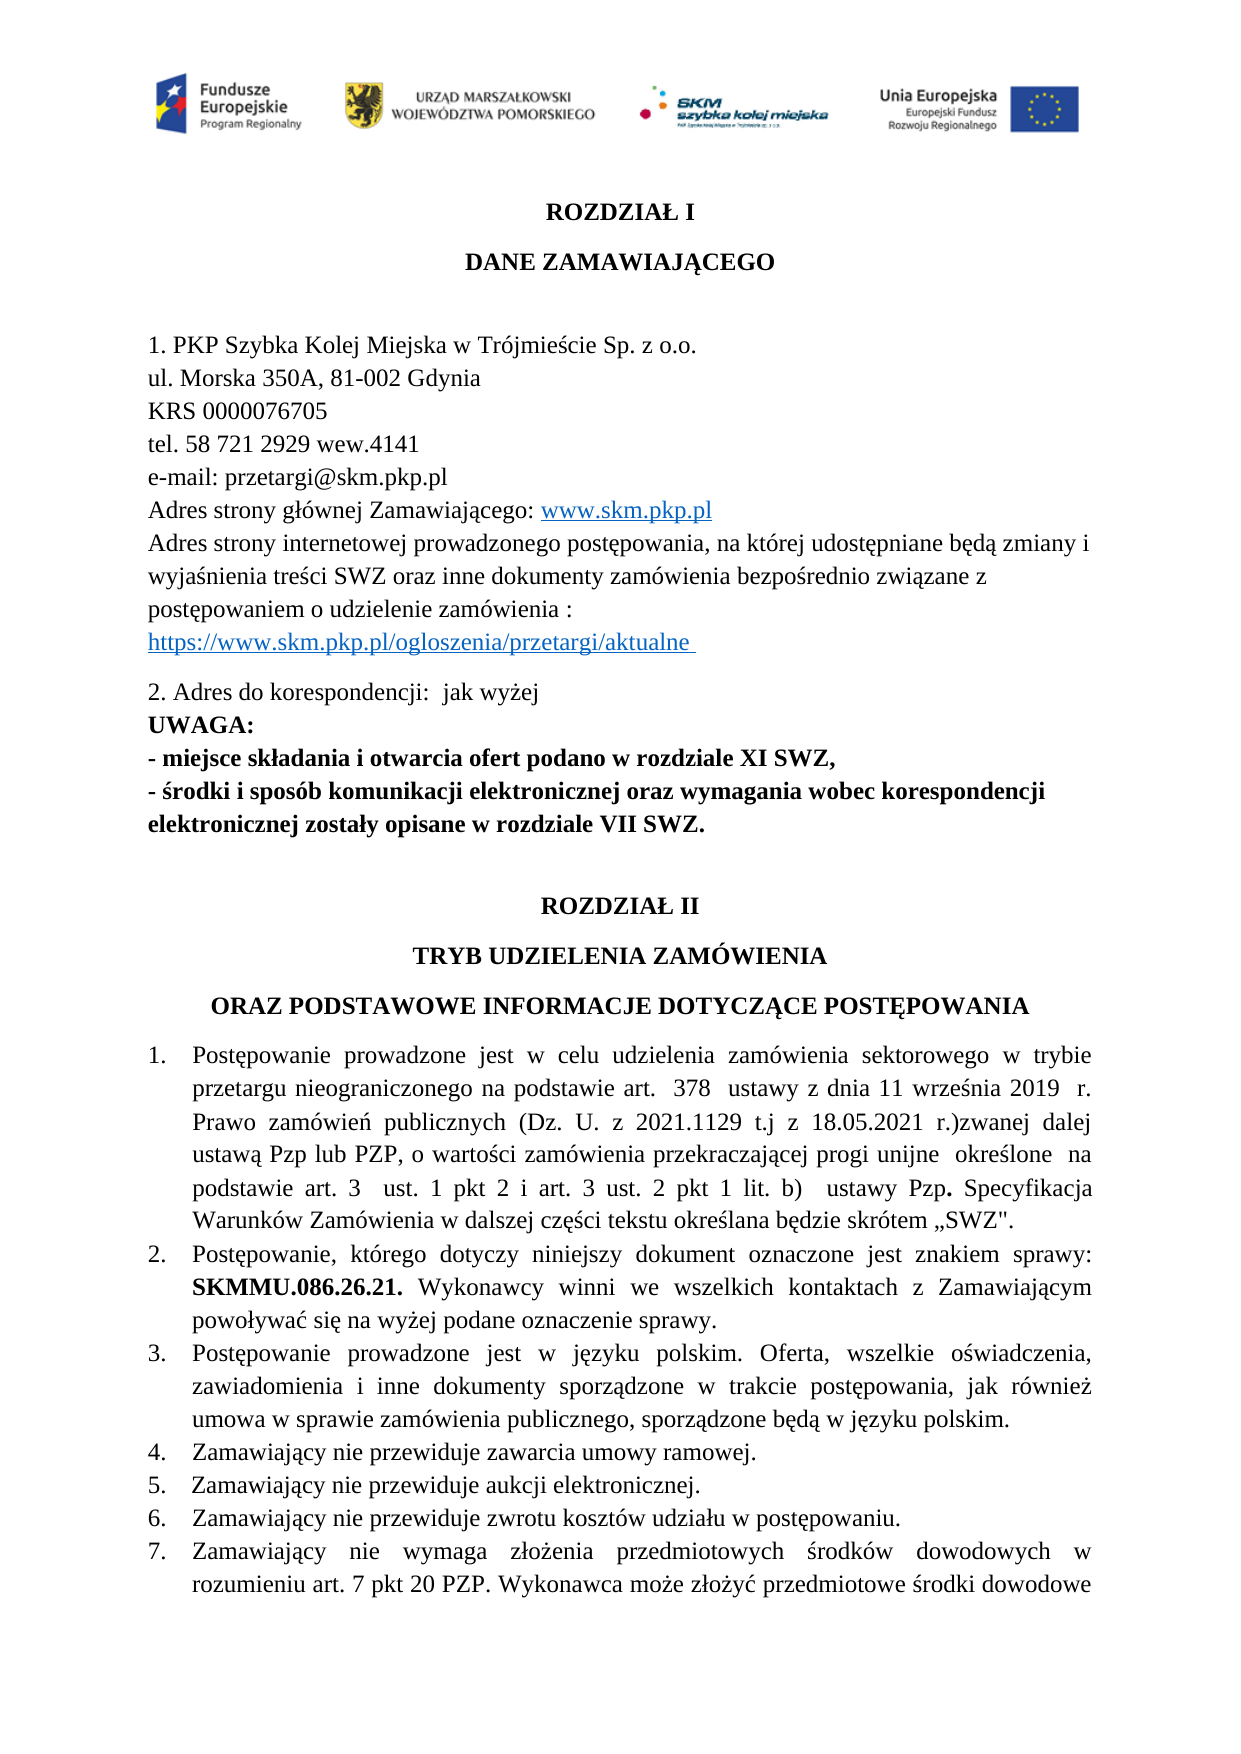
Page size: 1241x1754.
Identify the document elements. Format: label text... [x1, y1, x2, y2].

list Zamawiający nie przewiduje zwrotu kosztów udziału w postępowaniu. [148, 1503, 1093, 1532]
list Postępowanie prowadzone jest w celu udzielenia zamówienia sektorowego w trybie przetargu nieograniczonego na podstawie art. 378 ustawy z dnia 11 września 2019 r. Prawo zamówień publicznych (Dz. U. z 2021.1129 t.j z 18.05.2021 r.)zwanej dalej ustawą Pzp lub PZP, o wartości zamówienia przekraczającej progi unijne określone na podstawie art. 3 ust. 1 pkt 2 i art. 3 ust. 2 pkt 1 lit. b) ustawy Pzp. Specyfikacja Warunków Zamówienia w dalszej części tekstu określana będzie skrótem „SWZ". [148, 1041, 1093, 1234]
text Adres strony głównej Zamawiającego: www.skm.pkp.pl [148, 495, 1093, 524]
text ROZDZIAŁ I [148, 197, 1093, 226]
text 2. Adres do korespondencji: jak wyżej [148, 677, 1093, 705]
text ul. Morska 350A, 81-002 Gdynia [148, 363, 1093, 392]
text ORAZ PODSTAWOWE INFORMACJE DOTYCZĄCE POSTĘPOWANIA [148, 991, 1093, 1019]
text DANE ZAMAWIAJĄCEGO [148, 247, 1093, 276]
text 1. PKP Szybka Kolej Miejska w Trójmieście Sp. z o.o. [148, 330, 1093, 358]
text ROZDZIAŁ II [148, 891, 1093, 920]
text - miejsce składania i otwarcia ofert podano w rozdziale XI SWZ, [148, 743, 1093, 771]
picture [147, 73, 1093, 148]
list Zamawiający nie przewiduje zawarcia umowy ramowej. [148, 1437, 1093, 1466]
list Postępowanie prowadzone jest w języku polskim. Oferta, wszelkie oświadczenia, zawiadomienia i inne dokumenty sporządzone w trakcie postępowania, jak również umowa w sprawie zamówienia publicznego, sporządzone będą w języku polskim. [148, 1338, 1093, 1432]
text tel. 58 721 2929 wew.4141 [148, 429, 1093, 458]
text KRS 0000076705 [148, 396, 1093, 424]
text UWAGA: [148, 710, 1093, 738]
list Zamawiający nie przewiduje aukcji elektronicznej. [148, 1470, 1093, 1498]
text - środki i sposób komunikacji elektronicznej oraz wymagania wobec korespondencji elektronicznej zostały opisane w rozdziale VII SWZ. [148, 776, 1093, 837]
list Postępowanie, którego dotyczy niniejszy dokument oznaczone jest znakiem sprawy: SKMMU.086.26.21. Wykonawcy winni we wszelkich kontaktach z Zamawiającym powoływać się na wyżej podane oznaczenie sprawy. [148, 1239, 1093, 1333]
text e-mail: przetargi@skm.pkp.pl [148, 462, 1093, 491]
text Adres strony internetowej prowadzonego postępowania, na której udostępniane będą zmiany i wyjaśnienia treści SWZ oraz inne dokumenty zamówienia bezpośrednio związane z postępowaniem o udzielenie zamówienia : https://www.skm.pkp.pl/ogloszenia/przetargi/aktualne [148, 528, 1093, 656]
text TRYB UDZIELENIA ZAMÓWIENIA [148, 941, 1093, 970]
